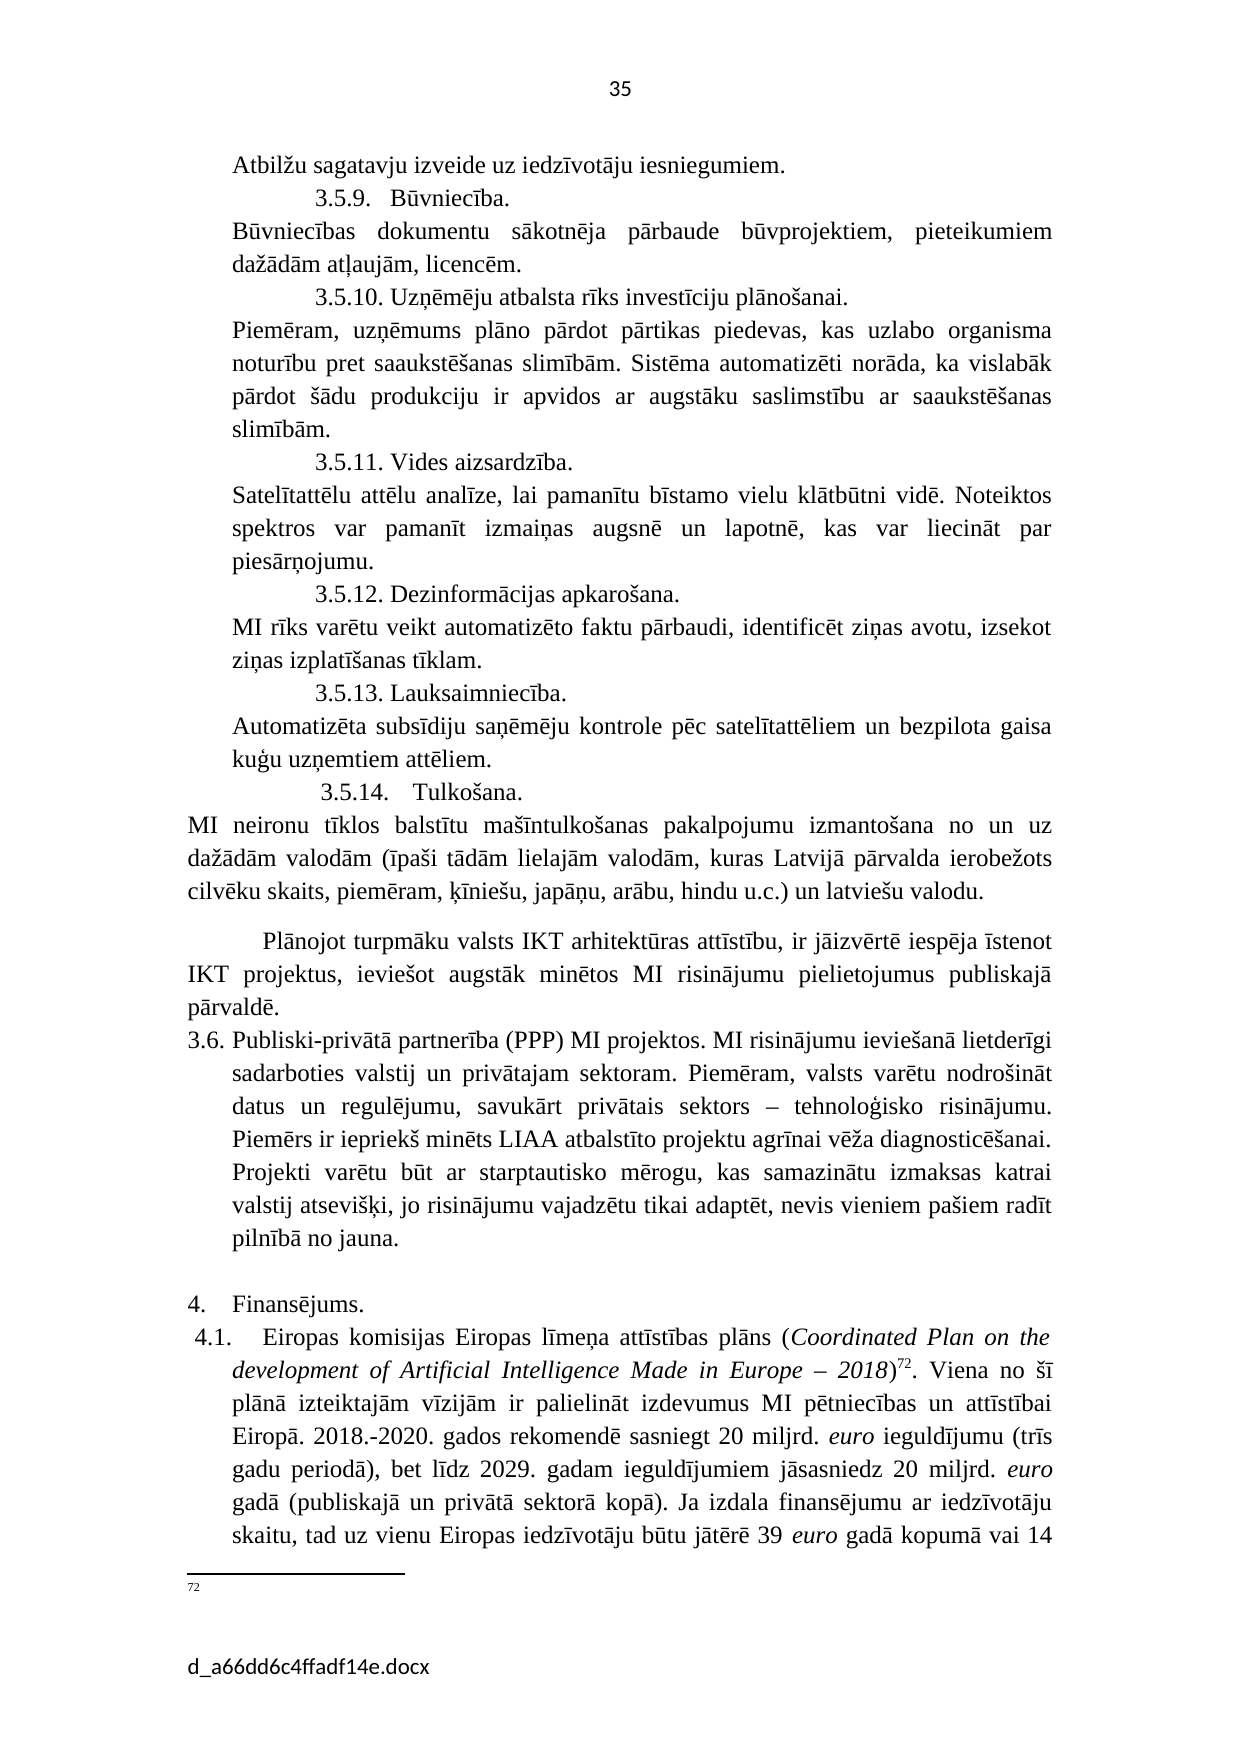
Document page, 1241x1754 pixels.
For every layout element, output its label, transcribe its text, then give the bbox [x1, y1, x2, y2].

list Automatizēta subsīdiju saņēmēju kontrole pēc satelītattēliem un bezpilota gaisa kuģu uzņemtiem attēliem. [232, 711, 1053, 773]
list Atbilžu sagatavju izveide uz iedzīvotāju iesniegumiem. [232, 150, 1053, 179]
list Lauksaimniecība. [315, 678, 1053, 707]
list Tulkošana. [232, 777, 1053, 806]
list Uzņēmēju atbalsta rīks investīciju plānošanai. [315, 282, 1053, 311]
list Piemēram, uzņēmums plāno pārdot pārtikas piedevas, kas uzlabo organisma noturību pret saaukstēšanas slimībām. Sistēma automatizēti norāda, ka vislabāk pārdot šādu produkciju ir apvidos ar augstāku saslimstību ar saaukstēšanas slimībām. [232, 315, 1053, 443]
list Plānojot turpmāku valsts IKT arhitektūras attīstību, ir jāizvērtē iespēja īstenot IKT projektus, ieviešot augstāk minētos MI risinājumu pielietojumus publiskajā pārvaldē. [187, 926, 1053, 1021]
list Būvniecības dokumentu sākotnēja pārbaude būvprojektiem, pieteikumiem dažādām atļaujām, licencēm. [232, 216, 1053, 278]
list Vides aizsardzība. [315, 447, 1053, 476]
list Finansējums. [187, 1289, 1053, 1318]
list Publiski-privātā partnerība (PPP) MI projektos. MI risinājumu ieviešanā lietderīgi sadarboties valstij un privātajam sektoram. Piemēram, valsts varētu nodrošināt datus un regulējumu, savukārt privātais sektors – tehnoloģisko risinājumu. Piemērs ir iepriekš minēts LIAA atbalstīto projektu agrīnai vēža diagnosticēšanai. Projekti varētu būt ar starptautisko mērogu, kas samazinātu izmaksas katrai valstij atsevišķi, jo risinājumu vajadzētu tikai adaptēt, nevis vieniem pašiem radīt pilnībā no jauna. [187, 1025, 1053, 1252]
list Satelītattēlu attēlu analīze, lai pamanītu bīstamo vielu klātbūtni vidē. Noteiktos spektros var pamanīt izmaiņas augsnē un lapotnē, kas var liecināt par piesārņojumu. [232, 480, 1053, 575]
list MI rīks varētu veikt automatizēto faktu pārbaudi, identificēt ziņas avotu, izsekot ziņas izplatīšanas tīklam. [232, 612, 1053, 674]
text MI neironu tīklos balstītu mašīntulkošanas pakalpojumu izmantošana no un uz dažādām valodām (īpaši tādām lielajām valodām, kuras Latvijā pārvalda ierobežots cilvēku skaits, piemēram, ķīniešu, japāņu, arābu, hindu u.c.) un latviešu valodu. [187, 810, 1053, 905]
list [194, 1322, 1053, 1549]
list Dezinformācijas apkarošana. [315, 579, 1053, 608]
list Būvniecība. [315, 183, 1053, 212]
